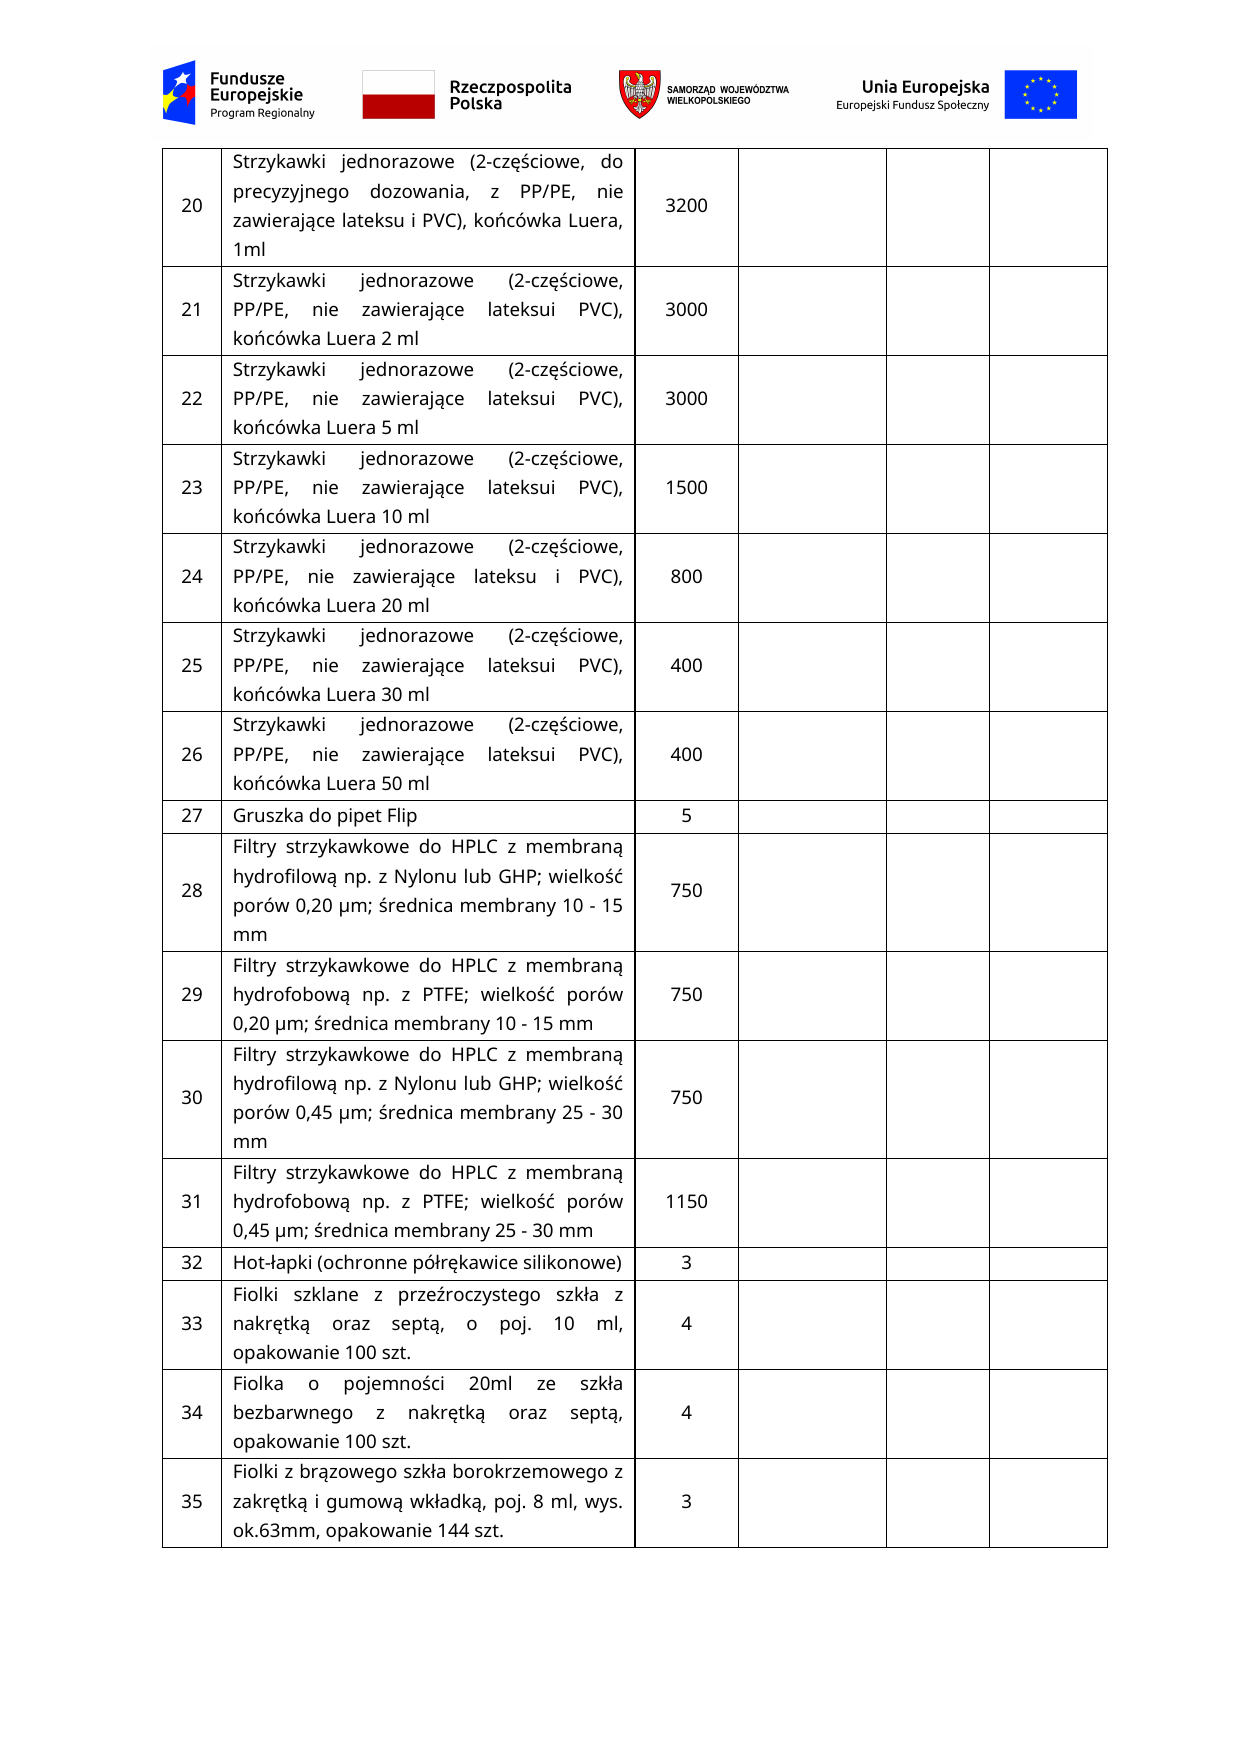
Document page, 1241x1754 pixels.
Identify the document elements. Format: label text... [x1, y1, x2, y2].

table_cell 27 [163, 801, 221, 833]
table_cell [887, 801, 989, 833]
table_cell [739, 1370, 886, 1458]
table_cell 1500 [636, 445, 738, 533]
table_cell [739, 267, 886, 355]
table_cell Hot-łapki (ochronne półrękawice silikonowe) [222, 1248, 634, 1280]
table_cell 26 [163, 712, 221, 800]
table_cell [990, 712, 1107, 800]
table_cell 400 [636, 712, 738, 800]
table_cell 32 [163, 1248, 221, 1280]
table_cell 35 [163, 1459, 221, 1547]
table_cell [990, 801, 1107, 833]
table_cell [990, 1459, 1107, 1547]
table_cell Filtry strzykawkowe do HPLC z membraną hydrofilową np. z Nylonu lub GHP; wielkość porów 0,20 µm; średnica membrany 10 - 15 mm [222, 834, 634, 951]
table_cell [990, 623, 1107, 711]
table_cell [739, 712, 886, 800]
table_cell Fiolki szklane z przeźroczystego szkła z nakrętką oraz septą, o poj. 10 ml, opakowanie 100 szt. [222, 1281, 634, 1369]
table_cell [887, 1159, 989, 1247]
table_cell [887, 623, 989, 711]
table_cell [887, 445, 989, 533]
table_cell [887, 952, 989, 1040]
table_cell 750 [636, 834, 738, 951]
table_cell 3 [636, 1459, 738, 1547]
table_cell [990, 356, 1107, 444]
table_cell [990, 267, 1107, 355]
table_cell Strzykawki jednorazowe (2-częściowe, PP/PE, nie zawierające lateksui PVC), końcówka Luera 10 ml [222, 445, 634, 533]
table_cell 31 [163, 1159, 221, 1247]
table_cell 4 [636, 1281, 738, 1369]
table_cell [887, 1248, 989, 1280]
table_cell [990, 1041, 1107, 1158]
table_cell [739, 1281, 886, 1369]
table_cell [739, 149, 886, 266]
table_cell Strzykawki jednorazowe (2-częściowe, PP/PE, nie zawierające lateksui PVC), końcówka Luera 50 ml [222, 712, 634, 800]
table_cell 3 [636, 1248, 738, 1280]
table_cell Fiolki z brązowego szkła borokrzemowego z zakrętką i gumową wkładką, poj. 8 ml, wys. ok.63mm, opakowanie 144 szt. [222, 1459, 634, 1547]
table_cell [887, 1459, 989, 1547]
table_cell 34 [163, 1370, 221, 1458]
table_cell Fiolka o pojemności 20ml ze szkła bezbarwnego z nakrętką oraz septą, opakowanie 100 szt. [222, 1370, 634, 1458]
table_cell 800 [636, 534, 738, 622]
table_cell 25 [163, 623, 221, 711]
table_cell [739, 801, 886, 833]
table_cell [739, 623, 886, 711]
table_cell [739, 1041, 886, 1158]
table_cell 3000 [636, 356, 738, 444]
table_cell [739, 1459, 886, 1547]
table_cell 3000 [636, 267, 738, 355]
table_cell [990, 1281, 1107, 1369]
table_cell [887, 1041, 989, 1158]
table_cell 30 [163, 1041, 221, 1158]
table_cell 750 [636, 952, 738, 1040]
table_cell [739, 356, 886, 444]
table_cell 29 [163, 952, 221, 1040]
table_cell [990, 834, 1107, 951]
table_cell [887, 1370, 989, 1458]
picture [147, 44, 1093, 141]
table_cell [739, 445, 886, 533]
table_cell 3200 [636, 149, 738, 266]
table_cell [990, 149, 1107, 266]
table_cell Filtry strzykawkowe do HPLC z membraną hydrofobową np. z PTFE; wielkość porów 0,20 µm; średnica membrany 10 - 15 mm [222, 952, 634, 1040]
table_cell [990, 1159, 1107, 1247]
table_cell [739, 1248, 886, 1280]
table_cell [887, 267, 989, 355]
table_cell [990, 952, 1107, 1040]
table_cell 400 [636, 623, 738, 711]
table_cell Strzykawki jednorazowe (2-częściowe, PP/PE, nie zawierające lateksu i PVC), końcówka Luera 20 ml [222, 534, 634, 622]
table_cell 33 [163, 1281, 221, 1369]
table_cell [887, 1281, 989, 1369]
table_cell 750 [636, 1041, 738, 1158]
table_cell [990, 445, 1107, 533]
table_cell [739, 1159, 886, 1247]
table_cell Filtry strzykawkowe do HPLC z membraną hydrofilową np. z Nylonu lub GHP; wielkość porów 0,45 µm; średnica membrany 25 - 30 mm [222, 1041, 634, 1158]
table_cell 5 [636, 801, 738, 833]
table_cell [990, 1370, 1107, 1458]
table_cell [990, 534, 1107, 622]
table_cell Strzykawki jednorazowe (2-częściowe, PP/PE, nie zawierające lateksui PVC), końcówka Luera 2 ml [222, 267, 634, 355]
table_cell [887, 149, 989, 266]
table_cell 21 [163, 267, 221, 355]
table_cell Gruszka do pipet Flip [222, 801, 634, 833]
table_cell 28 [163, 834, 221, 951]
table_cell [990, 1248, 1107, 1280]
table_cell [887, 534, 989, 622]
table_cell 23 [163, 445, 221, 533]
table_cell 4 [636, 1370, 738, 1458]
table_cell [887, 834, 989, 951]
table_cell Strzykawki jednorazowe (2-częściowe, PP/PE, nie zawierające lateksui PVC), końcówka Luera 30 ml [222, 623, 634, 711]
table_cell 1150 [636, 1159, 738, 1247]
table_cell [887, 356, 989, 444]
table_cell [739, 834, 886, 951]
table_cell Strzykawki jednorazowe (2-częściowe, PP/PE, nie zawierające lateksui PVC), końcówka Luera 5 ml [222, 356, 634, 444]
table_cell Filtry strzykawkowe do HPLC z membraną hydrofobową np. z PTFE; wielkość porów 0,45 µm; średnica membrany 25 - 30 mm [222, 1159, 634, 1247]
table_cell 24 [163, 534, 221, 622]
table_cell 20 [163, 149, 221, 266]
table_cell [887, 712, 989, 800]
table_cell Strzykawki jednorazowe (2-częściowe, do precyzyjnego dozowania, z PP/PE, nie zawierające lateksu i PVC), końcówka Luera, 1ml [222, 149, 634, 266]
table_cell 22 [163, 356, 221, 444]
table_cell [739, 952, 886, 1040]
table_cell [739, 534, 886, 622]
